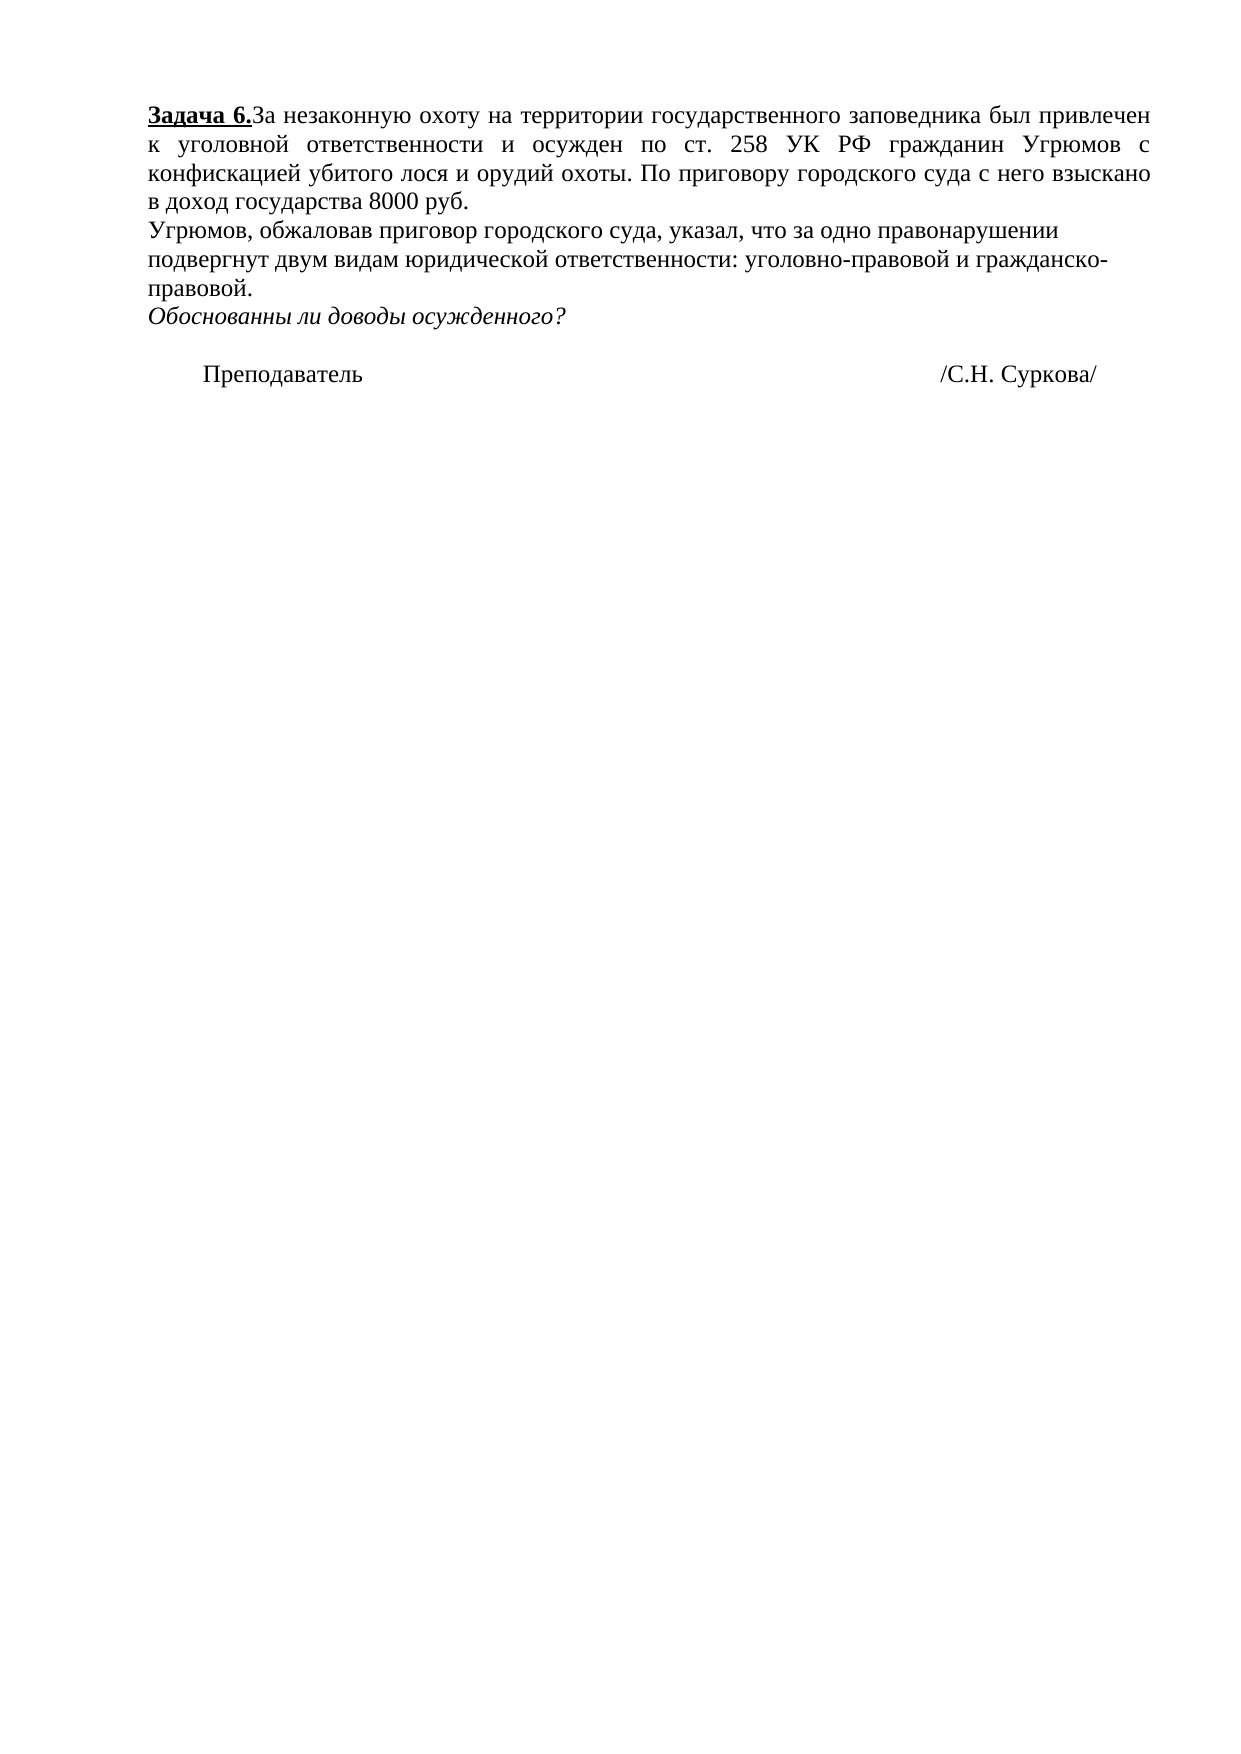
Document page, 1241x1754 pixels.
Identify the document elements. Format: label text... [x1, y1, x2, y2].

text Преподаватель /С.Н. Суркова/ [148, 359, 1152, 388]
text Угрюмов, обжаловав приговор городского суда, указал, что за одно правонарушении подвергнут двум видам юридической ответственности: уголовно-правовой и гражданско-правовой. [148, 215, 1152, 301]
text Обоснованны ли доводы осужденного? [148, 301, 1152, 330]
text Задача 6.За незаконную охоту на территории государственного заповедника был привлечен к уголовной ответственности и осужден по ст. 258 УК РФ гражданин Угрюмов с конфискацией убитого лося и орудий охоты. По приговору городского суда с него взыскано в доход государства 8000 руб. [148, 100, 1152, 215]
